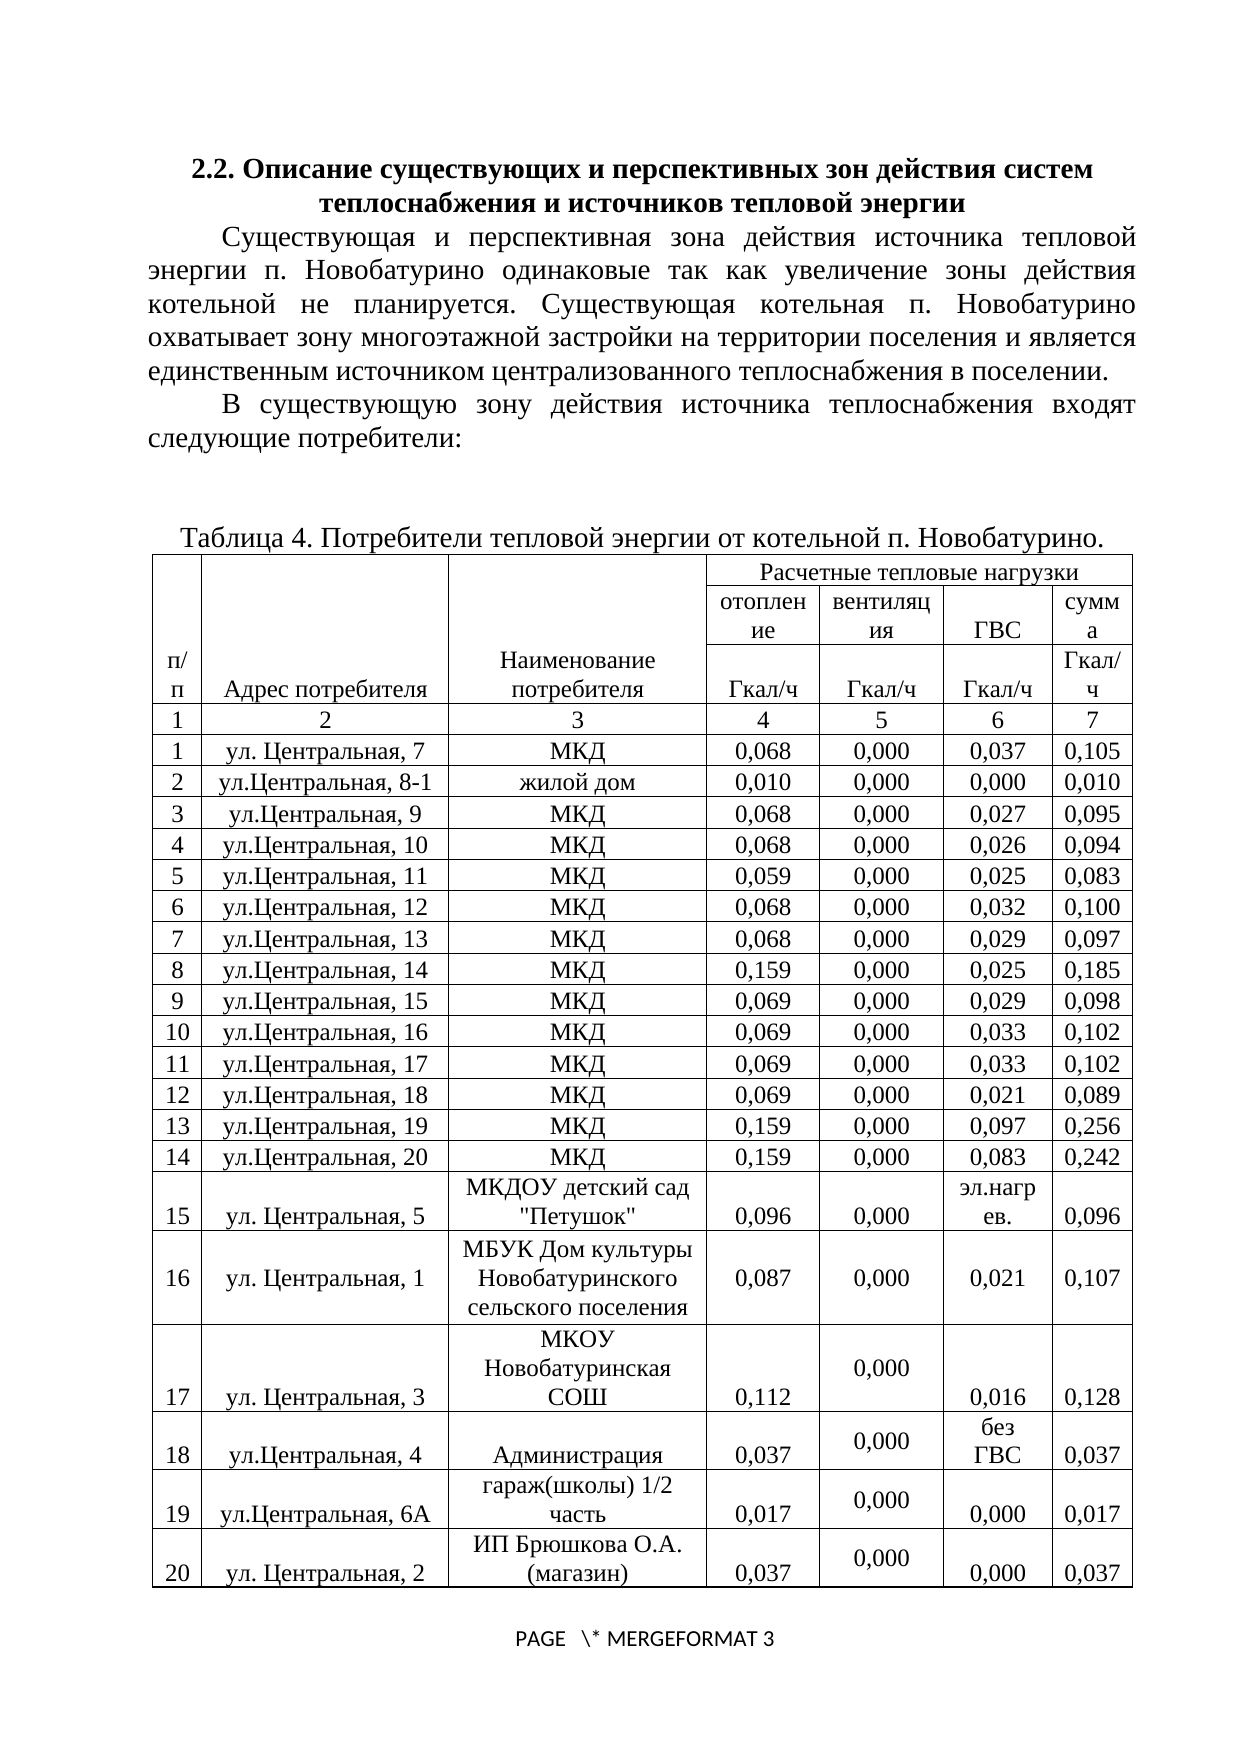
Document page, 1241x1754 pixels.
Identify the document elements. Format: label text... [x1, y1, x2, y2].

table_cell 2 [202, 704, 448, 734]
table_cell ул.Центральная, 6А [202, 1470, 448, 1528]
table_cell 0,037 [707, 1529, 819, 1586]
table_cell 0,037 [1053, 1529, 1132, 1586]
table_cell 0,068 [707, 829, 819, 859]
table_cell 0,000 [820, 1231, 943, 1323]
text Таблица 4. Потребители тепловой энергии от котельной п. Новобатурино. [148, 521, 1137, 554]
table_cell ул.Центральная, 17 [202, 1047, 448, 1077]
text В существующую зону действия источника теплоснабжения входят следующие потребители: [148, 386, 1137, 453]
table_cell 0,000 [820, 1016, 943, 1046]
table_cell 0,010 [1053, 766, 1132, 796]
table_cell 0,097 [1053, 922, 1132, 952]
table_cell ул. Центральная, 5 [202, 1172, 448, 1230]
table_cell 0,000 [820, 1047, 943, 1077]
table_cell ул.Центральная, 14 [202, 954, 448, 984]
table_cell 0,000 [820, 1470, 943, 1528]
text Существующая и перспективная зона действия источника тепловой энергии п. Новобатурино одинаковые так как увеличение зоны действия котельной не планируется. Существующая котельная п. Новобатурино охватывает зону многоэтажной застройки на территории поселения и является единственным источником централизованного теплоснабжения в поселении. [148, 219, 1137, 386]
table_cell 0,000 [820, 891, 943, 921]
table_cell ул.Центральная, 9 [202, 797, 448, 827]
table_cell 0,037 [944, 735, 1052, 765]
table_cell 13 [153, 1110, 201, 1140]
table_cell 0,097 [944, 1110, 1052, 1140]
table_cell 20 [153, 1529, 201, 1586]
table_cell 16 [153, 1231, 201, 1323]
table_header п/п [153, 555, 201, 702]
table_cell 7 [1053, 704, 1132, 734]
table_cell 0,087 [707, 1231, 819, 1323]
table_cell МКД [449, 985, 706, 1015]
table_cell 6 [153, 891, 201, 921]
table_cell МБУК Дом культуры Новобатуринского сельского поселения [449, 1231, 706, 1323]
table_cell 0,037 [707, 1412, 819, 1469]
table_cell 0,128 [1053, 1325, 1132, 1411]
table_cell 0,000 [820, 1325, 943, 1411]
table_cell 0,089 [1053, 1079, 1132, 1109]
table_cell 5 [153, 860, 201, 890]
table_cell 0,068 [707, 922, 819, 952]
table_cell 11 [153, 1047, 201, 1077]
table_cell 0,017 [707, 1470, 819, 1528]
table_cell 1 [153, 735, 201, 765]
table_cell 14 [153, 1141, 201, 1171]
table_cell эл.нагрев. [944, 1172, 1052, 1230]
table_cell вентиляция [820, 586, 943, 644]
table_cell 0,017 [1053, 1470, 1132, 1528]
table_cell 0,159 [707, 954, 819, 984]
table_cell МКД [449, 860, 706, 890]
table_cell 0,000 [820, 954, 943, 984]
table_cell 0,068 [707, 797, 819, 827]
table_cell 3 [449, 704, 706, 734]
table_cell 0,102 [1053, 1016, 1132, 1046]
table_cell МКОУ Новобатуринская СОШ [449, 1325, 706, 1411]
table_cell ул. Центральная, 3 [202, 1325, 448, 1411]
table_cell 0,159 [707, 1141, 819, 1171]
table_cell 0,000 [820, 1412, 943, 1469]
table_cell 0,029 [944, 985, 1052, 1015]
table_cell 0,000 [820, 1141, 943, 1171]
table_cell 0,025 [944, 954, 1052, 984]
table_cell 6 [944, 704, 1052, 734]
table_cell 0,029 [944, 922, 1052, 952]
table_cell сумма [1053, 586, 1132, 644]
table_cell МКД [449, 1047, 706, 1077]
table_cell 0,000 [820, 1529, 943, 1586]
table_cell 0,095 [1053, 797, 1132, 827]
table_cell 0,000 [944, 1529, 1052, 1586]
table_cell ул.Центральная, 15 [202, 985, 448, 1015]
table_cell МКД [449, 735, 706, 765]
table_cell 0,000 [944, 766, 1052, 796]
table_cell 0,059 [707, 860, 819, 890]
table_cell 2 [153, 766, 201, 796]
table_cell 18 [153, 1412, 201, 1469]
table_cell МКД [449, 1016, 706, 1046]
table_cell Гкал/ч [944, 645, 1052, 702]
table_cell 7 [153, 922, 201, 952]
table_cell 15 [153, 1172, 201, 1230]
table_cell 0,068 [707, 891, 819, 921]
table_cell ул.Центральная, 18 [202, 1079, 448, 1109]
table_cell 0,096 [1053, 1172, 1132, 1230]
table_cell ул.Центральная, 16 [202, 1016, 448, 1046]
table_cell ул. Центральная, 1 [202, 1231, 448, 1323]
table_cell ул.Центральная, 20 [202, 1141, 448, 1171]
table_cell 0,098 [1053, 985, 1132, 1015]
table_cell 10 [153, 1016, 201, 1046]
table_cell МКД [449, 1110, 706, 1140]
table_cell 0,000 [820, 1110, 943, 1140]
table_cell ул.Центральная, 8-1 [202, 766, 448, 796]
table_cell 0,112 [707, 1325, 819, 1411]
table_cell 4 [153, 829, 201, 859]
table_cell 9 [153, 985, 201, 1015]
table_cell 0,021 [944, 1079, 1052, 1109]
table_header Наименование потребителя [449, 555, 706, 702]
table_cell 0,096 [707, 1172, 819, 1230]
table_cell 0,032 [944, 891, 1052, 921]
table_cell 0,000 [820, 860, 943, 890]
table_cell 0,102 [1053, 1047, 1132, 1077]
table_cell 0,000 [820, 922, 943, 952]
subtitle 2.2. Описание существующих и перспективных зон действия систем теплоснабжения и источников тепловой энергии [148, 152, 1137, 219]
table_cell 19 [153, 1470, 201, 1528]
table_cell ул.Центральная, 10 [202, 829, 448, 859]
table_cell 4 [707, 704, 819, 734]
table_cell 0,083 [1053, 860, 1132, 890]
table_cell 0,026 [944, 829, 1052, 859]
table_cell 0,000 [820, 766, 943, 796]
table_cell 3 [153, 797, 201, 827]
table_cell ул.Центральная, 4 [202, 1412, 448, 1469]
table_cell 0,033 [944, 1047, 1052, 1077]
table_cell Гкал/ч [707, 645, 819, 702]
table_cell 0,000 [820, 985, 943, 1015]
table_cell без ГВС [944, 1412, 1052, 1469]
table_cell МКД [449, 797, 706, 827]
table_cell МКДОУ детский сад "Петушок" [449, 1172, 706, 1230]
table_cell Гкал/ч [1053, 645, 1132, 702]
table_cell ул.Центральная, 12 [202, 891, 448, 921]
table_cell 0,069 [707, 1047, 819, 1077]
table_cell ул. Центральная, 2 [202, 1529, 448, 1586]
table_cell Гкал/ч [820, 645, 943, 702]
table_cell МКД [449, 1079, 706, 1109]
table_cell 0,037 [1053, 1412, 1132, 1469]
table_cell 0,068 [707, 735, 819, 765]
table_cell 0,069 [707, 985, 819, 1015]
table_cell 0,010 [707, 766, 819, 796]
table_cell МКД [449, 954, 706, 984]
table_cell ул.Центральная, 11 [202, 860, 448, 890]
table_cell 0,069 [707, 1079, 819, 1109]
table_cell 0,025 [944, 860, 1052, 890]
table_cell 0,000 [820, 1172, 943, 1230]
table_header Адрес потребителя [202, 555, 448, 702]
table_cell 8 [153, 954, 201, 984]
table_cell отопление [707, 586, 819, 644]
table_cell МКД [449, 922, 706, 952]
table_cell МКД [449, 829, 706, 859]
table_cell 0,094 [1053, 829, 1132, 859]
table_cell 0,256 [1053, 1110, 1132, 1140]
table_cell 17 [153, 1325, 201, 1411]
table_cell 0,000 [820, 1079, 943, 1109]
table_cell Администрация [449, 1412, 706, 1469]
table_cell ул. Центральная, 7 [202, 735, 448, 765]
table_cell 0,033 [944, 1016, 1052, 1046]
table_cell 0,107 [1053, 1231, 1132, 1323]
table_cell гараж(школы) 1/2 часть [449, 1470, 706, 1528]
table_cell МКД [449, 891, 706, 921]
table_cell 0,000 [944, 1470, 1052, 1528]
table_cell ул.Центральная, 13 [202, 922, 448, 952]
table_cell 0,185 [1053, 954, 1132, 984]
table_cell МКД [449, 1141, 706, 1171]
table_cell 0,159 [707, 1110, 819, 1140]
table_cell 0,016 [944, 1325, 1052, 1411]
table_cell 1 [153, 704, 201, 734]
table_cell 0,000 [820, 735, 943, 765]
table_cell 0,100 [1053, 891, 1132, 921]
table_cell ИП Брюшкова О.А.(магазин) [449, 1529, 706, 1586]
table_cell 0,000 [820, 829, 943, 859]
table_cell 0,242 [1053, 1141, 1132, 1171]
table_cell ГВС [944, 586, 1052, 644]
table_cell ул.Центральная, 19 [202, 1110, 448, 1140]
table_header Расчетные тепловые нагрузки [707, 555, 1132, 585]
table_cell 0,083 [944, 1141, 1052, 1171]
table_cell 0,105 [1053, 735, 1132, 765]
table_cell 5 [820, 704, 943, 734]
table_cell 0,000 [820, 797, 943, 827]
table_cell 12 [153, 1079, 201, 1109]
table_cell 0,021 [944, 1231, 1052, 1323]
table_cell жилой дом [449, 766, 706, 796]
table_cell 0,069 [707, 1016, 819, 1046]
table_cell 0,027 [944, 797, 1052, 827]
